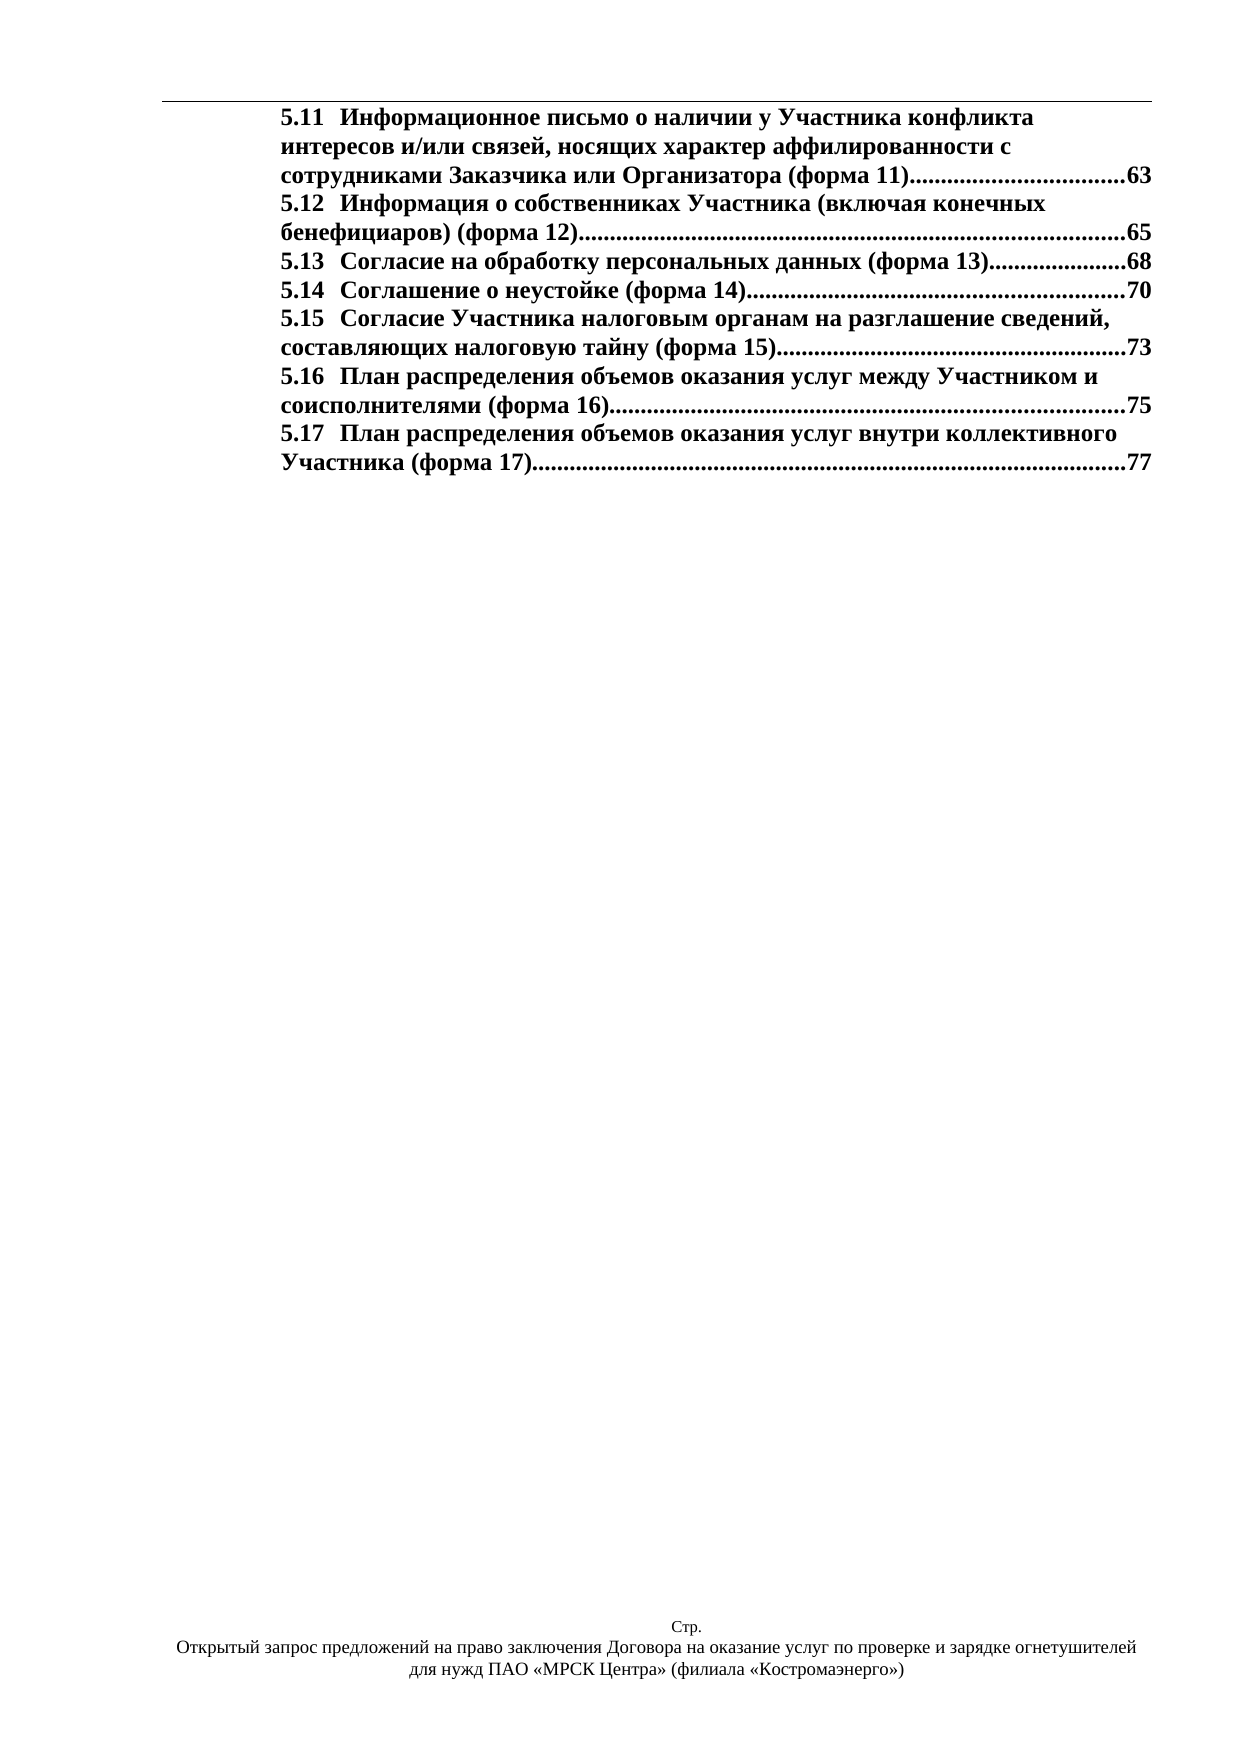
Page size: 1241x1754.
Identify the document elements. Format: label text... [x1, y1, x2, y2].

text 5.13 Согласие на обработку персональных данных (форма 13) 68 [280, 246, 1133, 275]
text 5.11 Информационное письмо о наличии у Участника конфликта интересов и/или связей, носящих характер аффилированности с сотрудниками Заказчика или Организатора (форма 11) 63 [280, 102, 1133, 188]
text 5.15 Согласие Участника налоговым органам на разглашение сведений, составляющих налоговую тайну (форма 15) 73 [280, 303, 1133, 361]
text 5.17 План распределения объемов оказания услуг внутри коллективного Участника (форма 17) 77 [280, 418, 1133, 476]
text 5.16 План распределения объемов оказания услуг между Участником и соисполнителями (форма 16) 75 [280, 361, 1133, 418]
text 5.14 Соглашение о неустойке (форма 14) 70 [280, 275, 1133, 303]
text 5.12 Информация о собственниках Участника (включая конечных бенефициаров) (форма 12) 65 [280, 188, 1133, 246]
